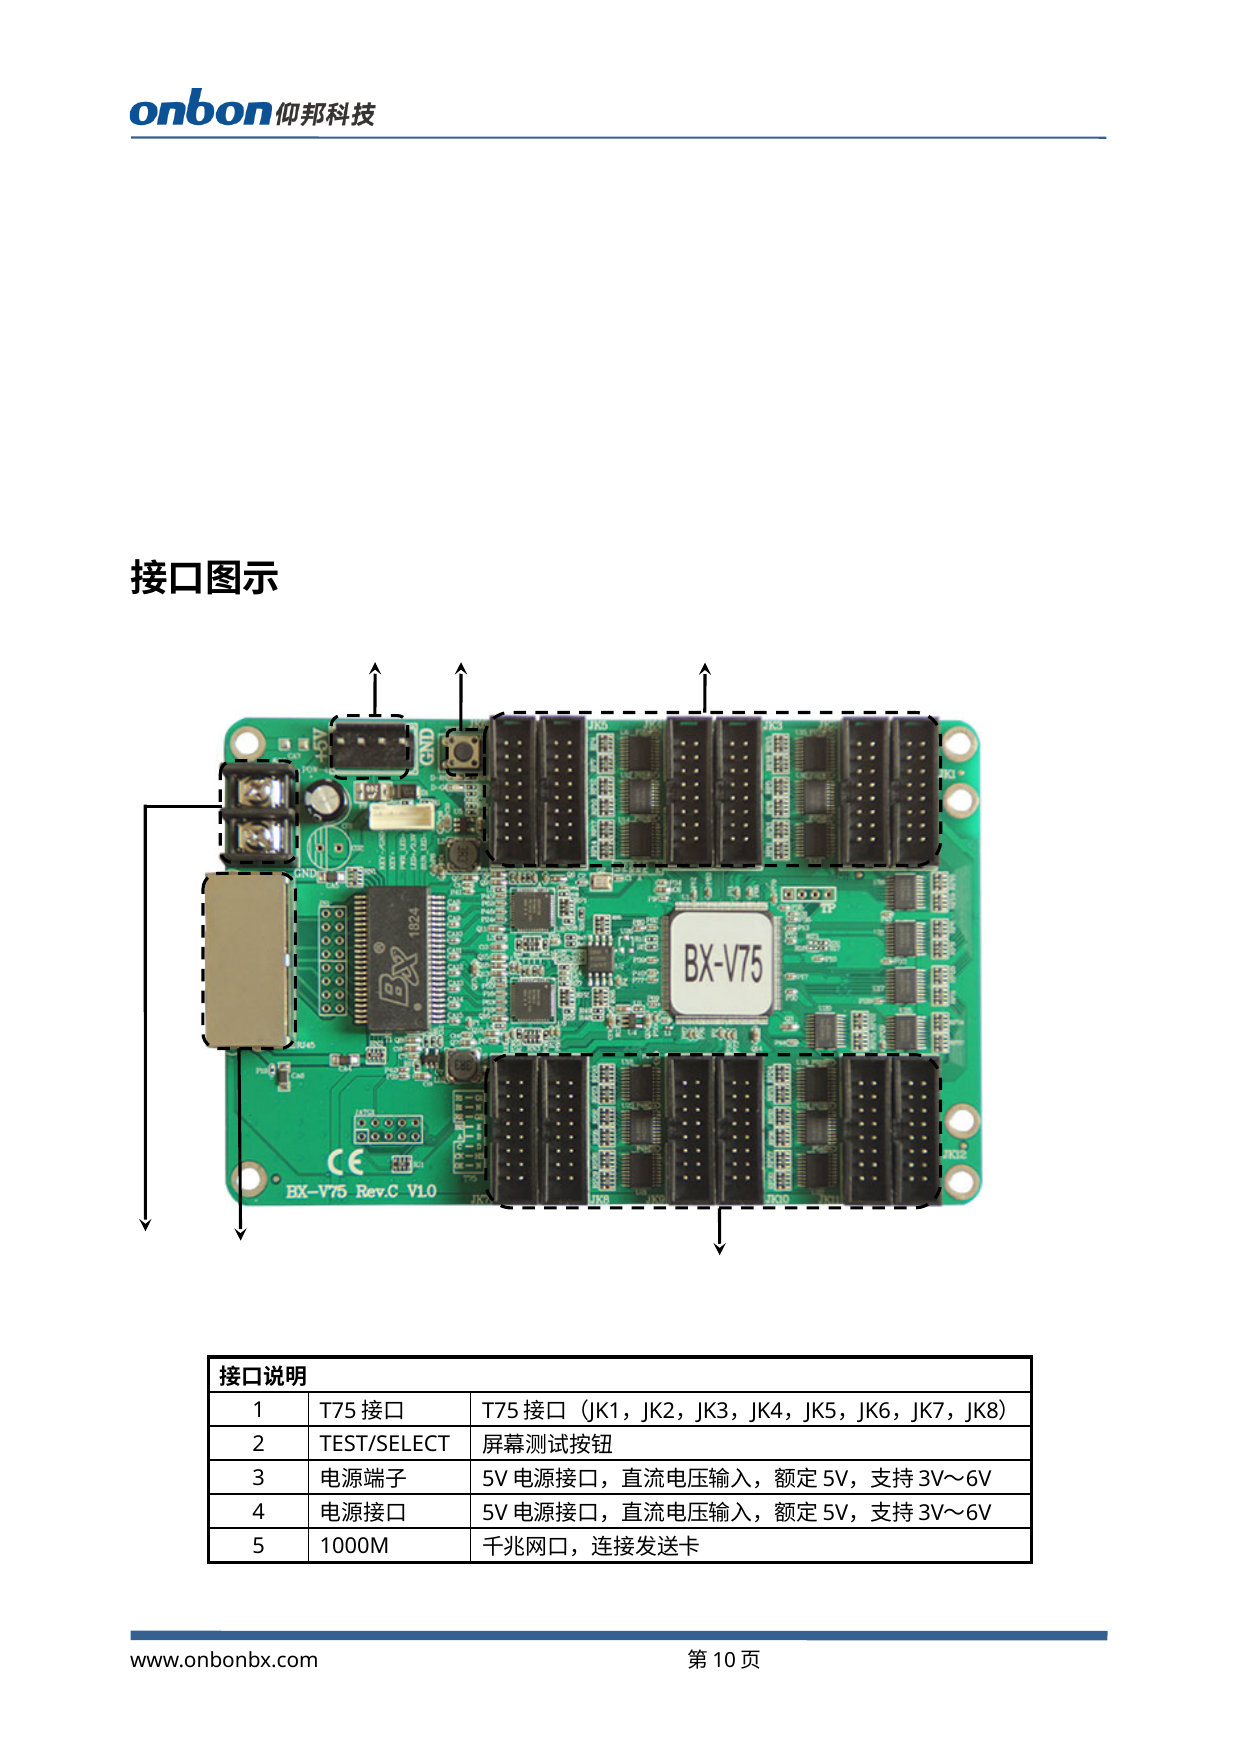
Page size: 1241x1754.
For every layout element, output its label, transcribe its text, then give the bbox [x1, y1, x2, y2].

picture [129, 88, 376, 126]
table_cell 5 [210, 1529, 308, 1561]
table_cell TEST/SELECT [309, 1427, 470, 1459]
table_cell 5V电源接口，直流电压输入，额定5V，支持3V～6V [471, 1495, 1030, 1527]
table_cell 千兆网口，连接发送卡 [471, 1529, 1030, 1561]
table_cell 电源端子 [309, 1461, 470, 1493]
text 接口图示 [130, 543, 1110, 608]
table_cell 电源接口 [309, 1495, 470, 1527]
table_cell T75接口（JK1，JK2，JK3，JK4，JK5，JK6，JK7，JK8） [471, 1393, 1030, 1425]
table_cell 1000M [309, 1529, 470, 1561]
picture [204, 690, 983, 1232]
table_cell 4 [210, 1495, 308, 1527]
table_cell 3 [210, 1461, 308, 1493]
table_cell 2 [210, 1427, 308, 1459]
table_cell 屏幕测试按钮 [471, 1427, 1030, 1459]
table_header 接口说明 [210, 1359, 1030, 1391]
table_cell 5V电源接口，直流电压输入，额定5V，支持3V～6V [471, 1461, 1030, 1493]
table_cell T75接口 [309, 1393, 470, 1425]
table_cell 1 [210, 1393, 308, 1425]
